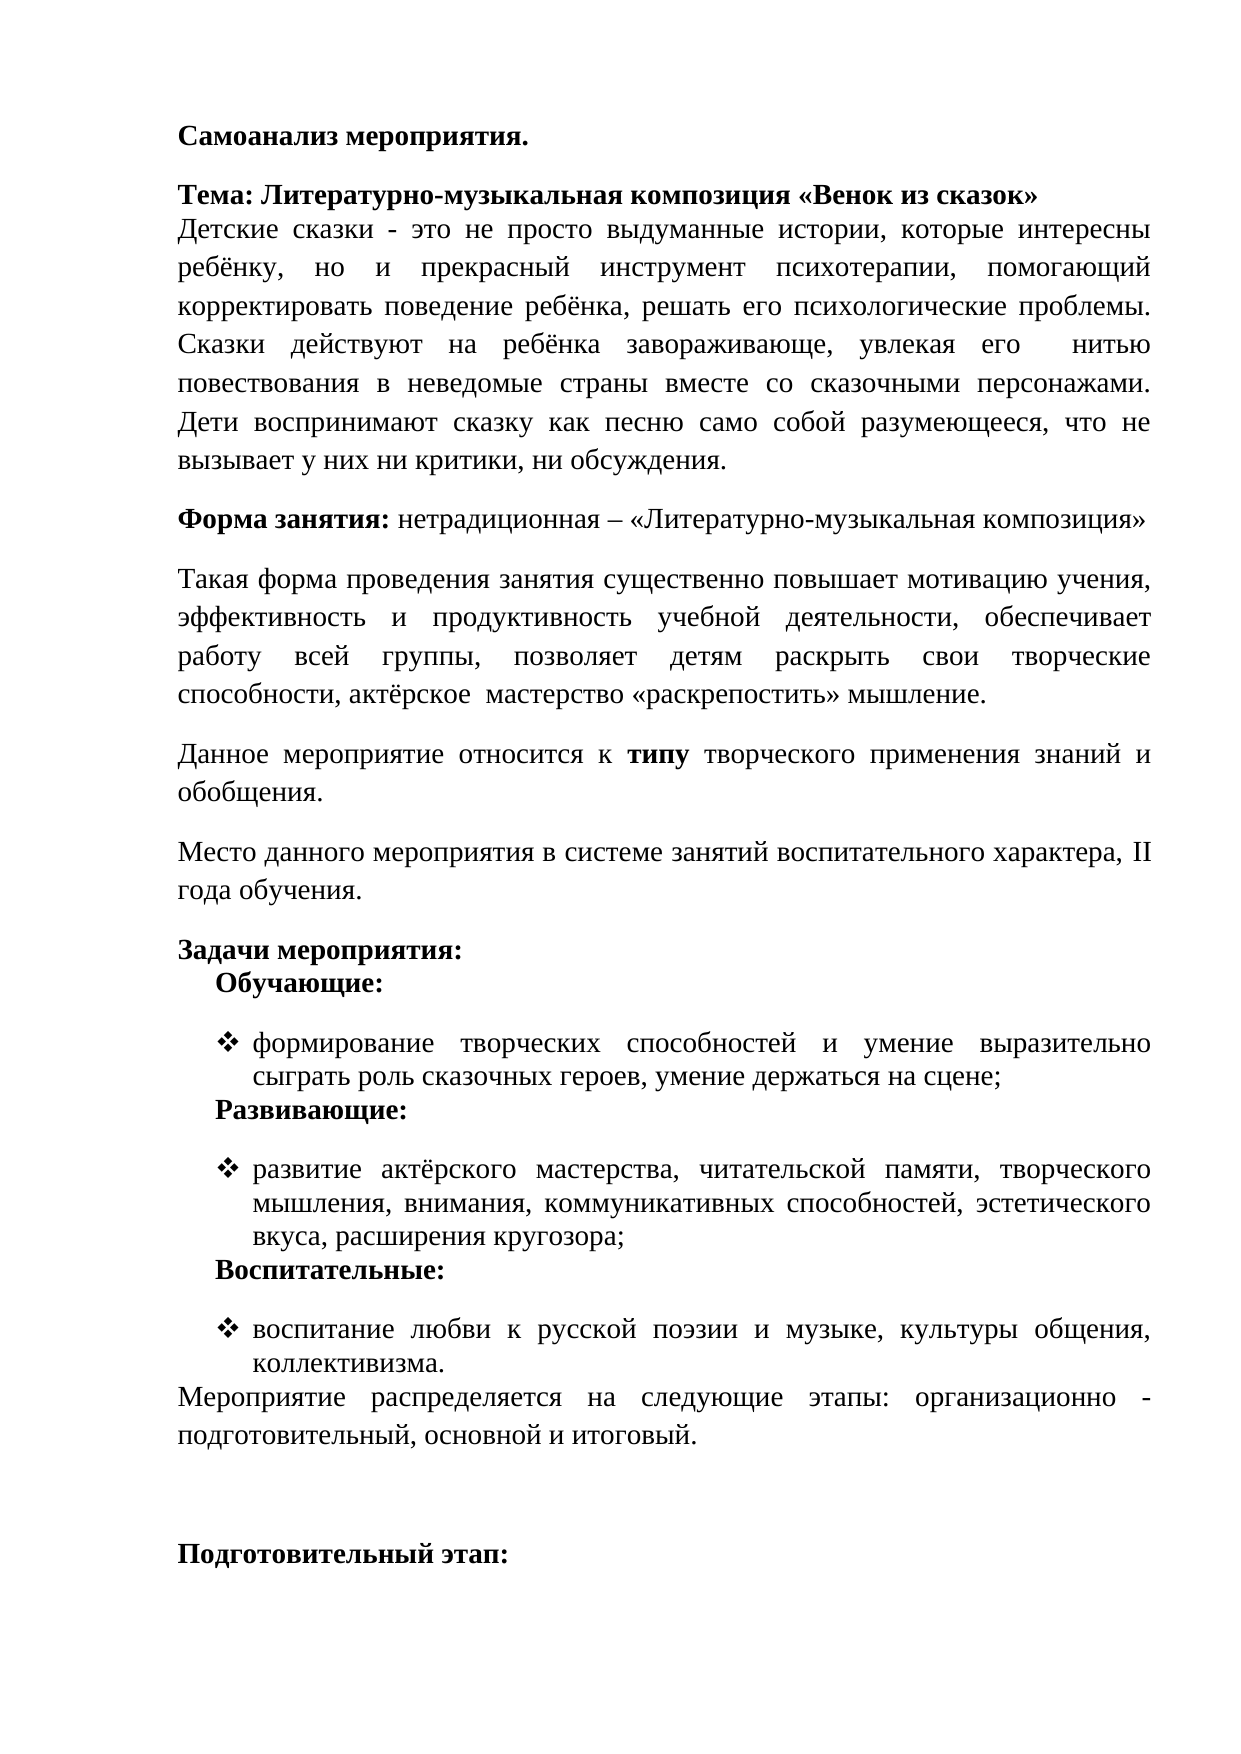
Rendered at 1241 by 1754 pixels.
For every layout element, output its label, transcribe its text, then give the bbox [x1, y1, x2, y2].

text Форма занятия: нетрадиционная – «Литературно-музыкальная композиция» [177, 502, 1152, 535]
text Мероприятие распределяется на следующие этапы: организационно - подготовительный, основной и итоговый. [177, 1379, 1152, 1451]
subtitle Тема: Литературно-музыкальная композиция «Венок из сказок» [177, 177, 1152, 211]
text Подготовительный этап: [177, 1536, 1152, 1569]
text Задачи мероприятия: [177, 932, 1152, 965]
list воспитание любви к русской поэзии и музыке, культуры общения, коллективизма. [215, 1311, 1152, 1379]
text Обучающие: [215, 965, 1152, 999]
list развитие актёрского мастерства, читательской памяти, творческого мышления, внимания, коммуникативных способностей, эстетического вкуса, расширения кругозора; [215, 1151, 1152, 1252]
text Такая форма проведения занятия существенно повышает мотивацию учения, эффективность и продуктивность учебной деятельности, обеспечивает работу всей группы, позволяет детям раскрыть свои творческие способности, актёрское мастерство «раскрепостить» мышление. [177, 561, 1152, 710]
text Место данного мероприятия в системе занятий воспитательного характера, II года обучения. [177, 834, 1152, 906]
text Данное мероприятие относится к типу творческого применения знаний и обобщения. [177, 736, 1152, 808]
text Детские сказки - это не просто выдуманные истории, которые интересны ребёнку, но и прекрасный инструмент психотерапии, помогающий корректировать поведение ребёнка, решать его психологические проблемы. Сказки действуют на ребёнка завораживающе, увлекая его нитью повествования в неведомые страны вместе со сказочными персонажами. Дети воспринимают сказку как песню само собой разумеющееся, что не вызывает у них ни критики, ни обсуждения. [177, 211, 1152, 476]
text Самоанализ мероприятия. [177, 118, 1152, 152]
text Развивающие: [215, 1092, 1152, 1126]
list формирование творческих способностей и умение выразительно сыграть роль сказочных героев, умение держаться на сцене; [215, 1025, 1152, 1092]
text Воспитательные: [215, 1252, 1152, 1286]
